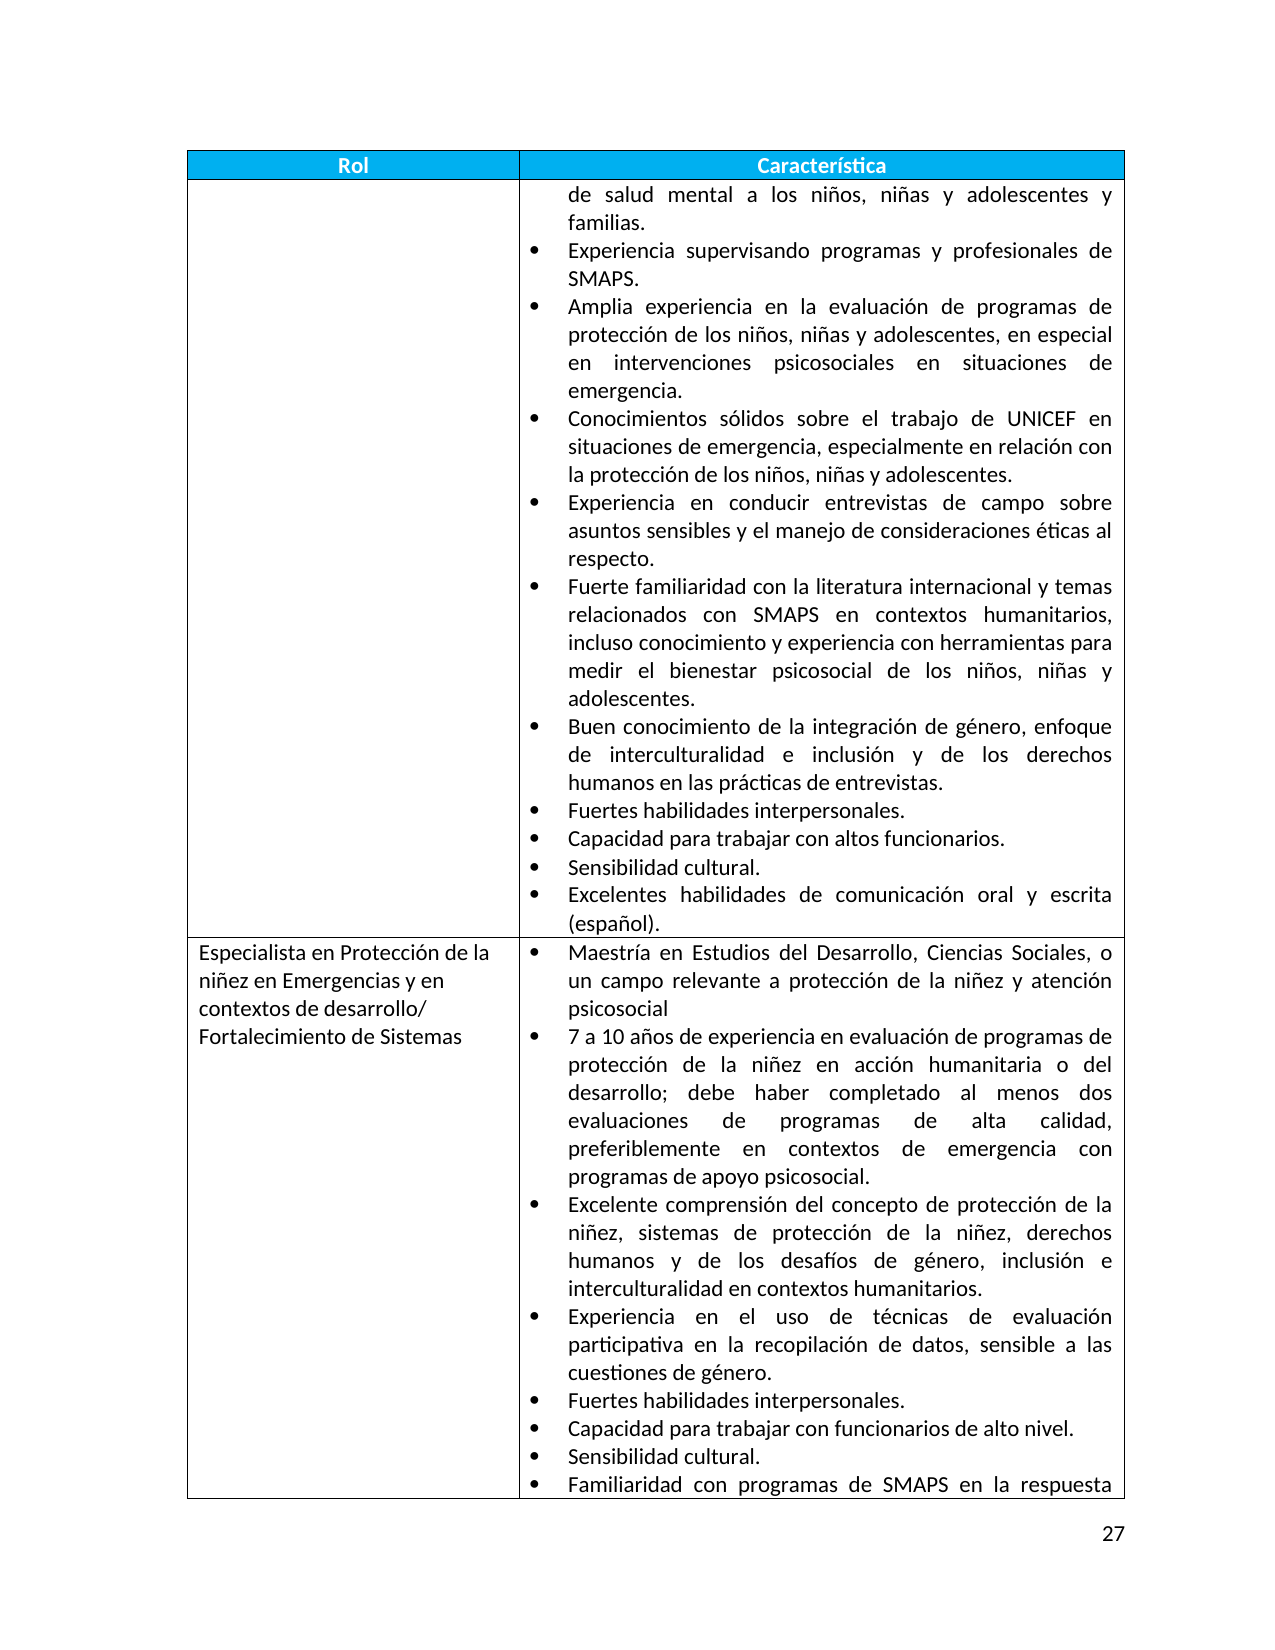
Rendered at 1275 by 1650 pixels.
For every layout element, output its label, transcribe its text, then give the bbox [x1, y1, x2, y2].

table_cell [520, 180, 1124, 937]
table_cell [520, 938, 1124, 1498]
table_header Rol [188, 151, 519, 179]
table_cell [188, 938, 519, 1498]
table_header Característica [520, 151, 1124, 179]
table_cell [188, 180, 519, 937]
